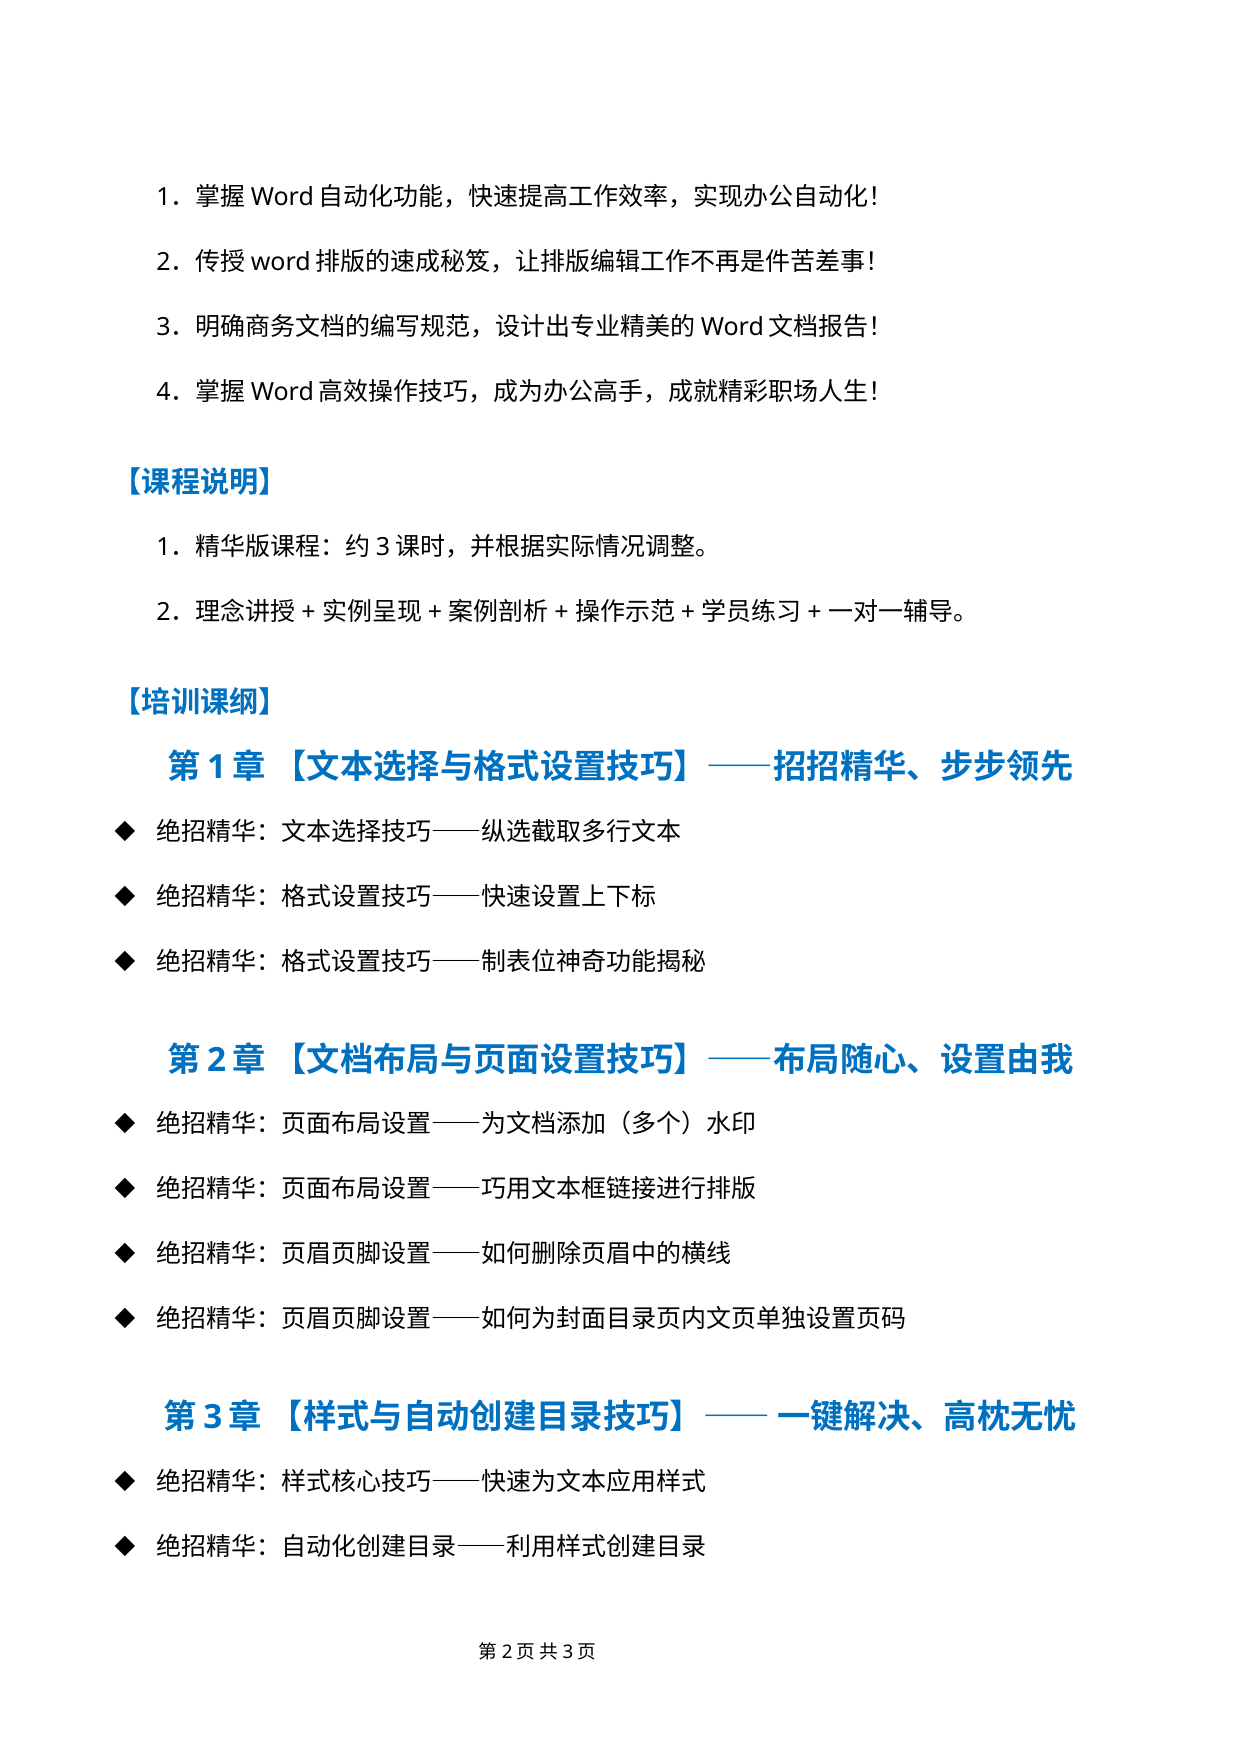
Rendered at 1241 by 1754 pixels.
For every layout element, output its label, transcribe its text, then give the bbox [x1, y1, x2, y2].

list 绝招精华：格式设置技巧——制表位神奇功能揭秘 [112, 927, 1128, 992]
text 第1章 【文本选择与格式设置技巧】——招招精华、步步领先 [112, 732, 1128, 797]
text 【课程说明】 [112, 447, 1128, 512]
list 3．明确商务文档的编写规范，设计出专业精美的Word文档报告！ [112, 292, 1128, 357]
list 绝招精华：样式核心技巧——快速为文本应用样式 [112, 1447, 1128, 1512]
list 1．精华版课程：约3课时，并根据实际情况调整。 [112, 512, 1128, 577]
list 绝招精华：页眉页脚设置——如何为封面目录页内文页单独设置页码 [112, 1284, 1128, 1349]
list 绝招精华：格式设置技巧——快速设置上下标 [112, 862, 1128, 927]
list 绝招精华：页面布局设置——为文档添加（多个）水印 [112, 1089, 1128, 1154]
text 第2章 【文档布局与页面设置技巧】——布局随心、设置由我 [112, 1024, 1128, 1089]
text 【培训课纲】 [112, 667, 1128, 732]
list 2．传授word排版的速成秘笈，让排版编辑工作不再是件苦差事！ [112, 227, 1128, 292]
list 绝招精华：页面布局设置——巧用文本框链接进行排版 [112, 1154, 1128, 1219]
list 绝招精华：自动化创建目录——利用样式创建目录 [112, 1512, 1128, 1577]
text 第3章 【样式与自动创建目录技巧】—— 一键解决、高枕无忧 [112, 1382, 1128, 1447]
list 2．理念讲授 + 实例呈现 + 案例剖析 + 操作示范 + 学员练习 + 一对一辅导。 [112, 577, 1128, 642]
list 4．掌握Word高效操作技巧，成为办公高手，成就精彩职场人生！ [112, 357, 1128, 422]
list 绝招精华：文本选择技巧——纵选截取多行文本 [112, 797, 1128, 862]
list 绝招精华：页眉页脚设置——如何删除页眉中的横线 [112, 1219, 1128, 1284]
list 1．掌握Word自动化功能，快速提高工作效率，实现办公自动化！ [112, 162, 1128, 227]
